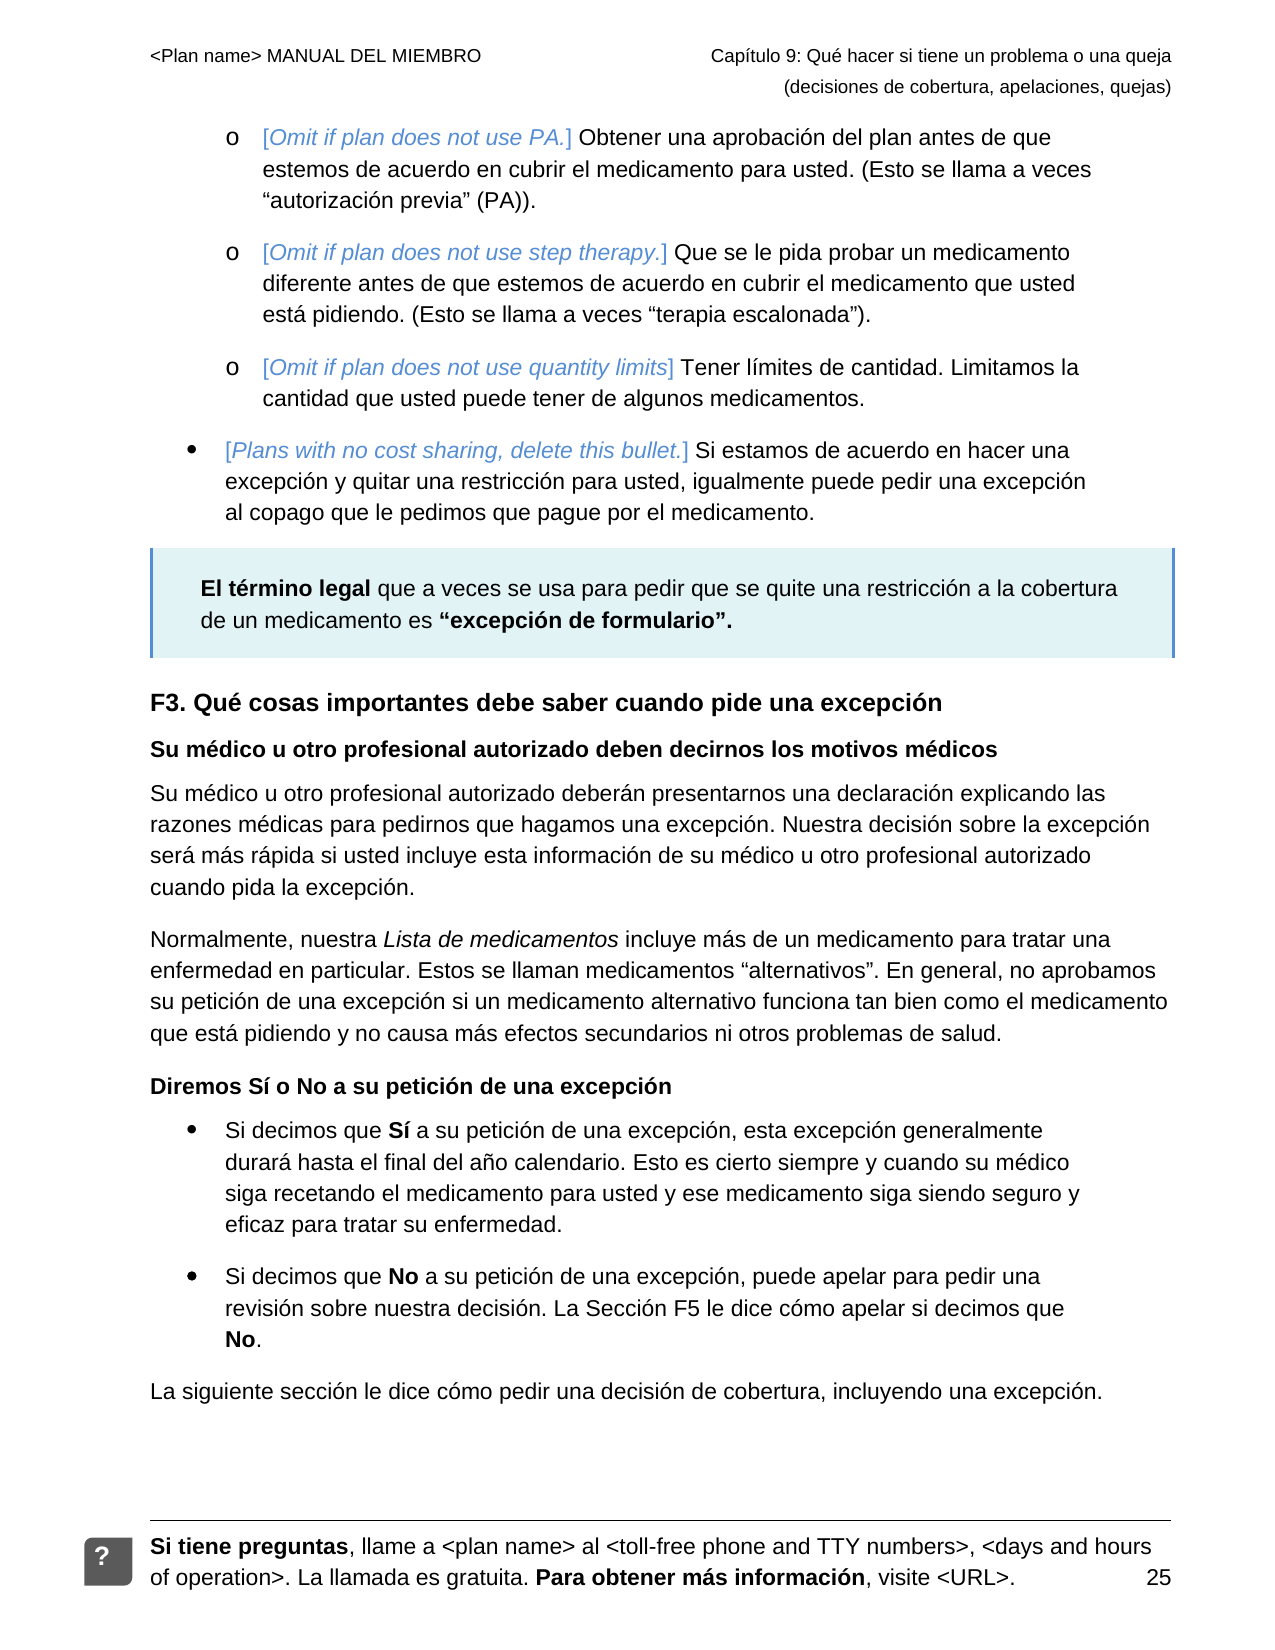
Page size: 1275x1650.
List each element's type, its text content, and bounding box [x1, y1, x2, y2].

subtitle F3. Qué cosas importantes debe saber cuando pide una excepción [150, 685, 1096, 718]
text Normalmente, nuestra Lista de medicamentos incluye más de un medicamento para tratar una enfermedad en particular. Estos se llaman medicamentos “alternativos”. En general, no aprobamos su petición de una excepción si un medicamento alternativo funciona tan bien como el medicamento que está pidiendo y no causa más efectos secundarios ni otros problemas de salud. [150, 922, 1171, 1047]
text La siguiente sección le dice cómo pedir una decisión de cobertura, incluyendo una excepción. [150, 1374, 1171, 1406]
list [Omit if plan does not use step therapy.] Que se le pida probar un medicamento diferente antes de que estemos de acuerdo en cubrir el medicamento que usted está pidiendo. (Esto se llama a veces “terapia escalonada”). [225, 235, 1096, 329]
table_header El término legal que a veces se usa para pedir que se quite una restricción a la cobertura de un medicamento es “excepción de formulario”. [153, 551, 1172, 655]
list [Plans with no cost sharing, delete this bullet.] Si estamos de acuerdo en hacer una excepción y quitar una restricción para usted, igualmente puede pedir una excepción al copago que le pedimos que pague por el medicamento. [187, 433, 1096, 527]
text Su médico u otro profesional autorizado deberán presentarnos una declaración explicando las razones médicas para pedirnos que hagamos una excepción. Nuestra decisión sobre la excepción será más rápida si usted incluye esta información de su médico u otro profesional autorizado cuando pida la excepción. [150, 776, 1171, 901]
subtitle Su médico u otro profesional autorizado deben decirnos los motivos médicos [150, 731, 1096, 764]
list Si decimos que Sí a su petición de una excepción, esta excepción generalmente durará hasta el final del año calendario. Esto es cierto siempre y cuando su médico siga recetando el medicamento para usted y ese medicamento siga siendo seguro y eficaz para tratar su enfermedad. [187, 1114, 1096, 1239]
subtitle Diremos Sí o No a su petición de una excepción [150, 1068, 1096, 1101]
list Si decimos que No a su petición de una excepción, puede apelar para pedir una revisión sobre nuestra decisión. La Sección F5 le dice cómo apelar si decimos que No. [187, 1260, 1096, 1353]
list [Omit if plan does not use quantity limits] Tener límites de cantidad. Limitamos la cantidad que usted puede tener de algunos medicamentos. [225, 350, 1096, 412]
list [Omit if plan does not use PA.] Obtener una aprobación del plan antes de que estemos de acuerdo en cubrir el medicamento para usted. (Esto se llama a veces “autorización previa” (PA)). [225, 121, 1096, 214]
